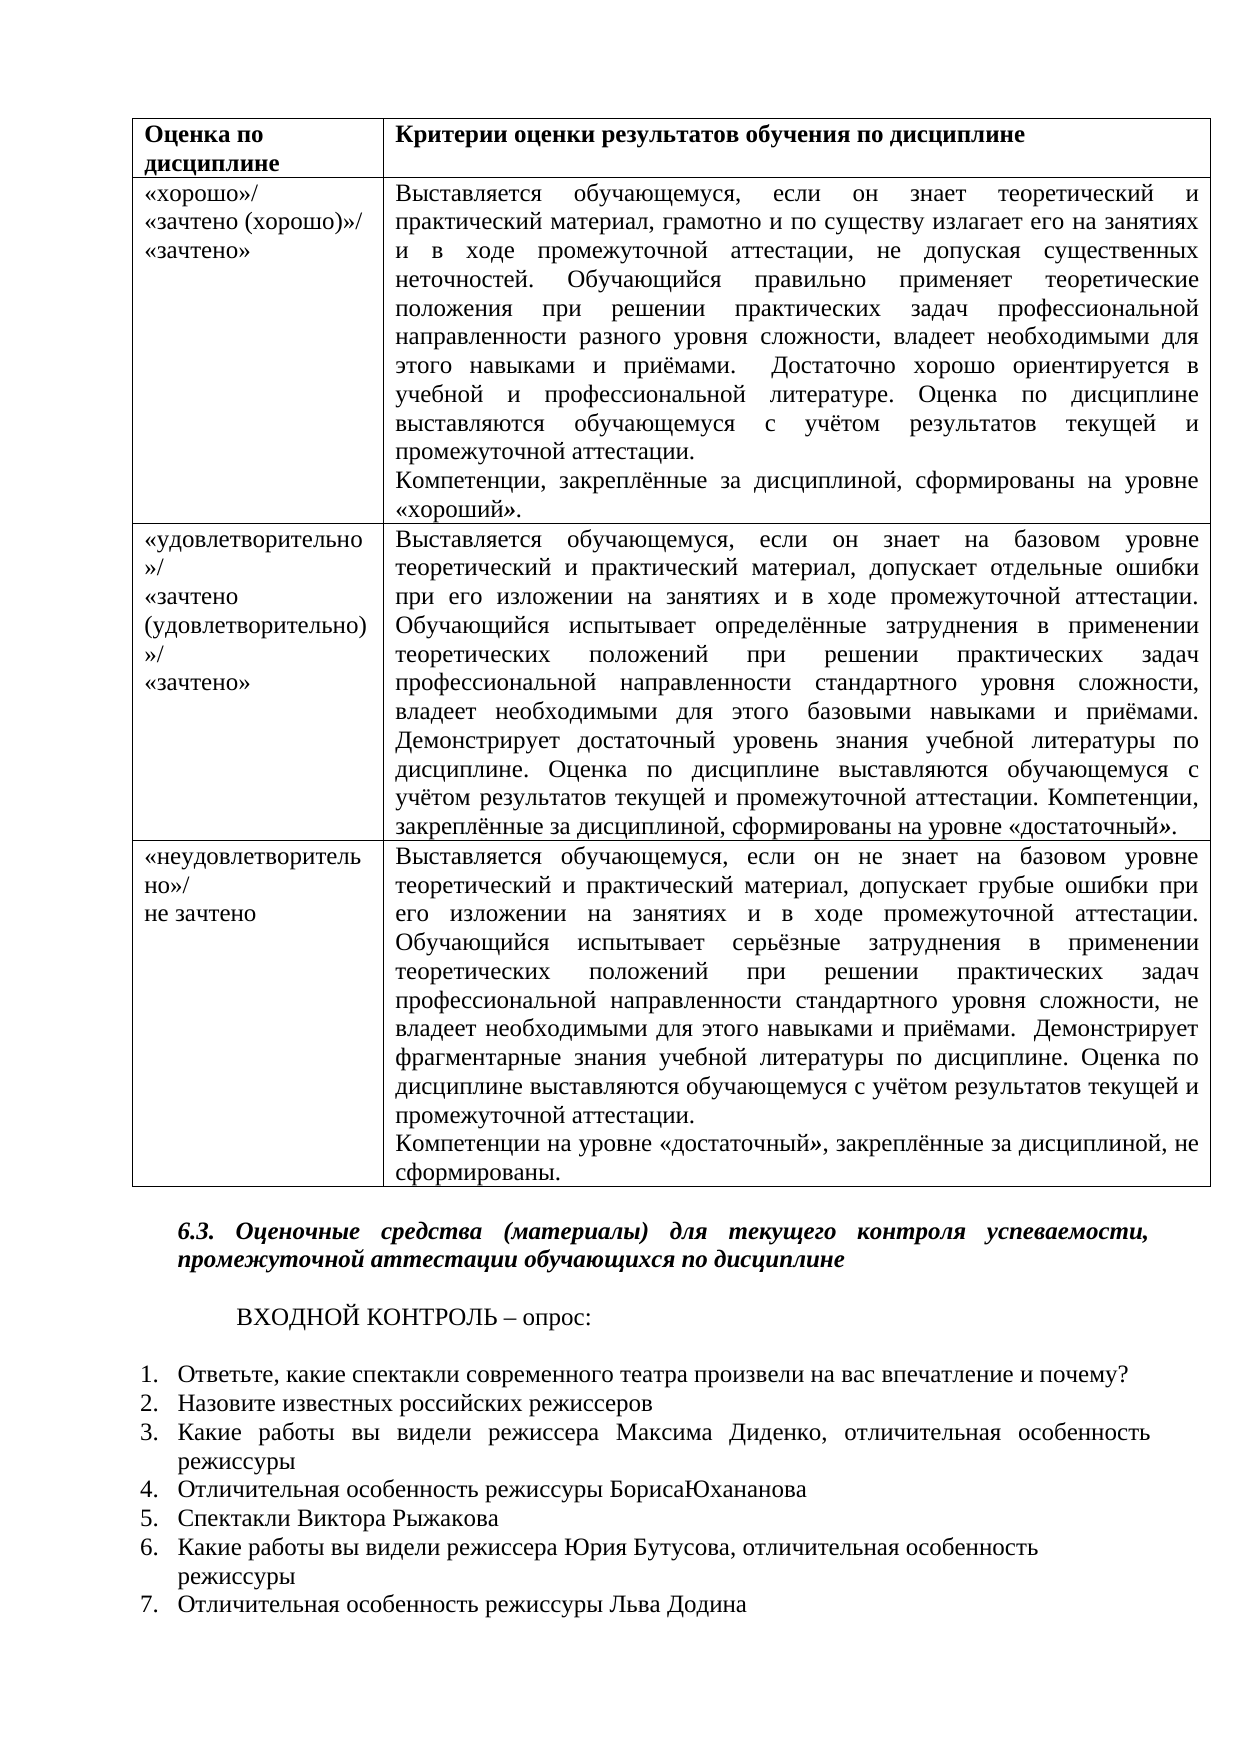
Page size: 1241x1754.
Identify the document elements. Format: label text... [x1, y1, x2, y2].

text ВХОДНОЙ КОНТРОЛЬ – опрос: [177, 1302, 1152, 1331]
table_header Оценка по дисциплине [133, 119, 383, 177]
table_cell Выставляется обучающемуся, если он знает на базовом уровне теоретический и практический материал, допускает отдельные ошибки при его изложении на занятиях и в ходе промежуточной аттестации. Обучающийся испытывает определённые затруднения в применении теоретических положений при решении практических задач профессиональной направленности стандартного уровня сложности, владеет необходимыми для этого базовыми навыками и приёмами. Демонстрирует достаточный уровень знания учебной литературы по дисциплине. Оценка по дисциплине выставляются обучающемуся с учётом результатов текущей и промежуточной аттестации. Компетенции, закреплённые за дисциплиной, сформированы на уровне «достаточный». [384, 524, 1210, 840]
table_cell «удовлетворительно»/ «зачтено (удовлетворительно)»/ «зачтено» [133, 524, 383, 840]
list Отличительная особенность режиссуры БорисаЮхананова [140, 1474, 1152, 1503]
table_cell «хорошо»/ «зачтено (хорошо)»/ «зачтено» [133, 178, 383, 523]
table_cell «неудовлетворительно»/ не зачтено [133, 841, 383, 1186]
text 6.3. Оценочные средства (материалы) для текущего контроля успеваемости, промежуточной аттестации обучающихся по дисциплине [177, 1216, 1152, 1273]
table_cell Выставляется обучающемуся, если он знает теоретический и практический материал, грамотно и по существу излагает его на занятиях и в ходе промежуточной аттестации, не допуская существенных неточностей. Обучающийся правильно применяет теоретические положения при решении практических задач профессиональной направленности разного уровня сложности, владеет необходимыми для этого навыками и приёмами. Достаточно хорошо ориентируется в учебной и профессиональной литературе. Оценка по дисциплине выставляются обучающемуся с учётом результатов текущей и промежуточной аттестации. Компетенции, закреплённые за дисциплиной, сформированы на уровне «хороший». [384, 178, 1210, 523]
list Спектакли Виктора Рыжакова [140, 1503, 1152, 1532]
list Отличительная особенность режиссуры Льва Додина [140, 1589, 1152, 1618]
list Какие работы вы видели режиссера Максима Диденко, отличительная особенность режиссуры [140, 1417, 1152, 1474]
table_cell Выставляется обучающемуся, если он не знает на базовом уровне теоретический и практический материал, допускает грубые ошибки при его изложении на занятиях и в ходе промежуточной аттестации. Обучающийся испытывает серьёзные затруднения в применении теоретических положений при решении практических задач профессиональной направленности стандартного уровня сложности, не владеет необходимыми для этого навыками и приёмами. Демонстрирует фрагментарные знания учебной литературы по дисциплине. Оценка по дисциплине выставляются обучающемуся с учётом результатов текущей и промежуточной аттестации. Компетенции на уровне «достаточный», закреплённые за дисциплиной, не сформированы. [384, 841, 1210, 1186]
list Ответьте, какие спектакли современного театра произвели на вас впечатление и почему? [140, 1359, 1152, 1388]
table_header Критерии оценки результатов обучения по дисциплине [384, 119, 1210, 177]
list Какие работы вы видели режиссера Юрия Бутусова, отличительная особенность режиссуры [140, 1532, 1152, 1589]
list Назовите известных российских режиссеров [140, 1388, 1152, 1417]
